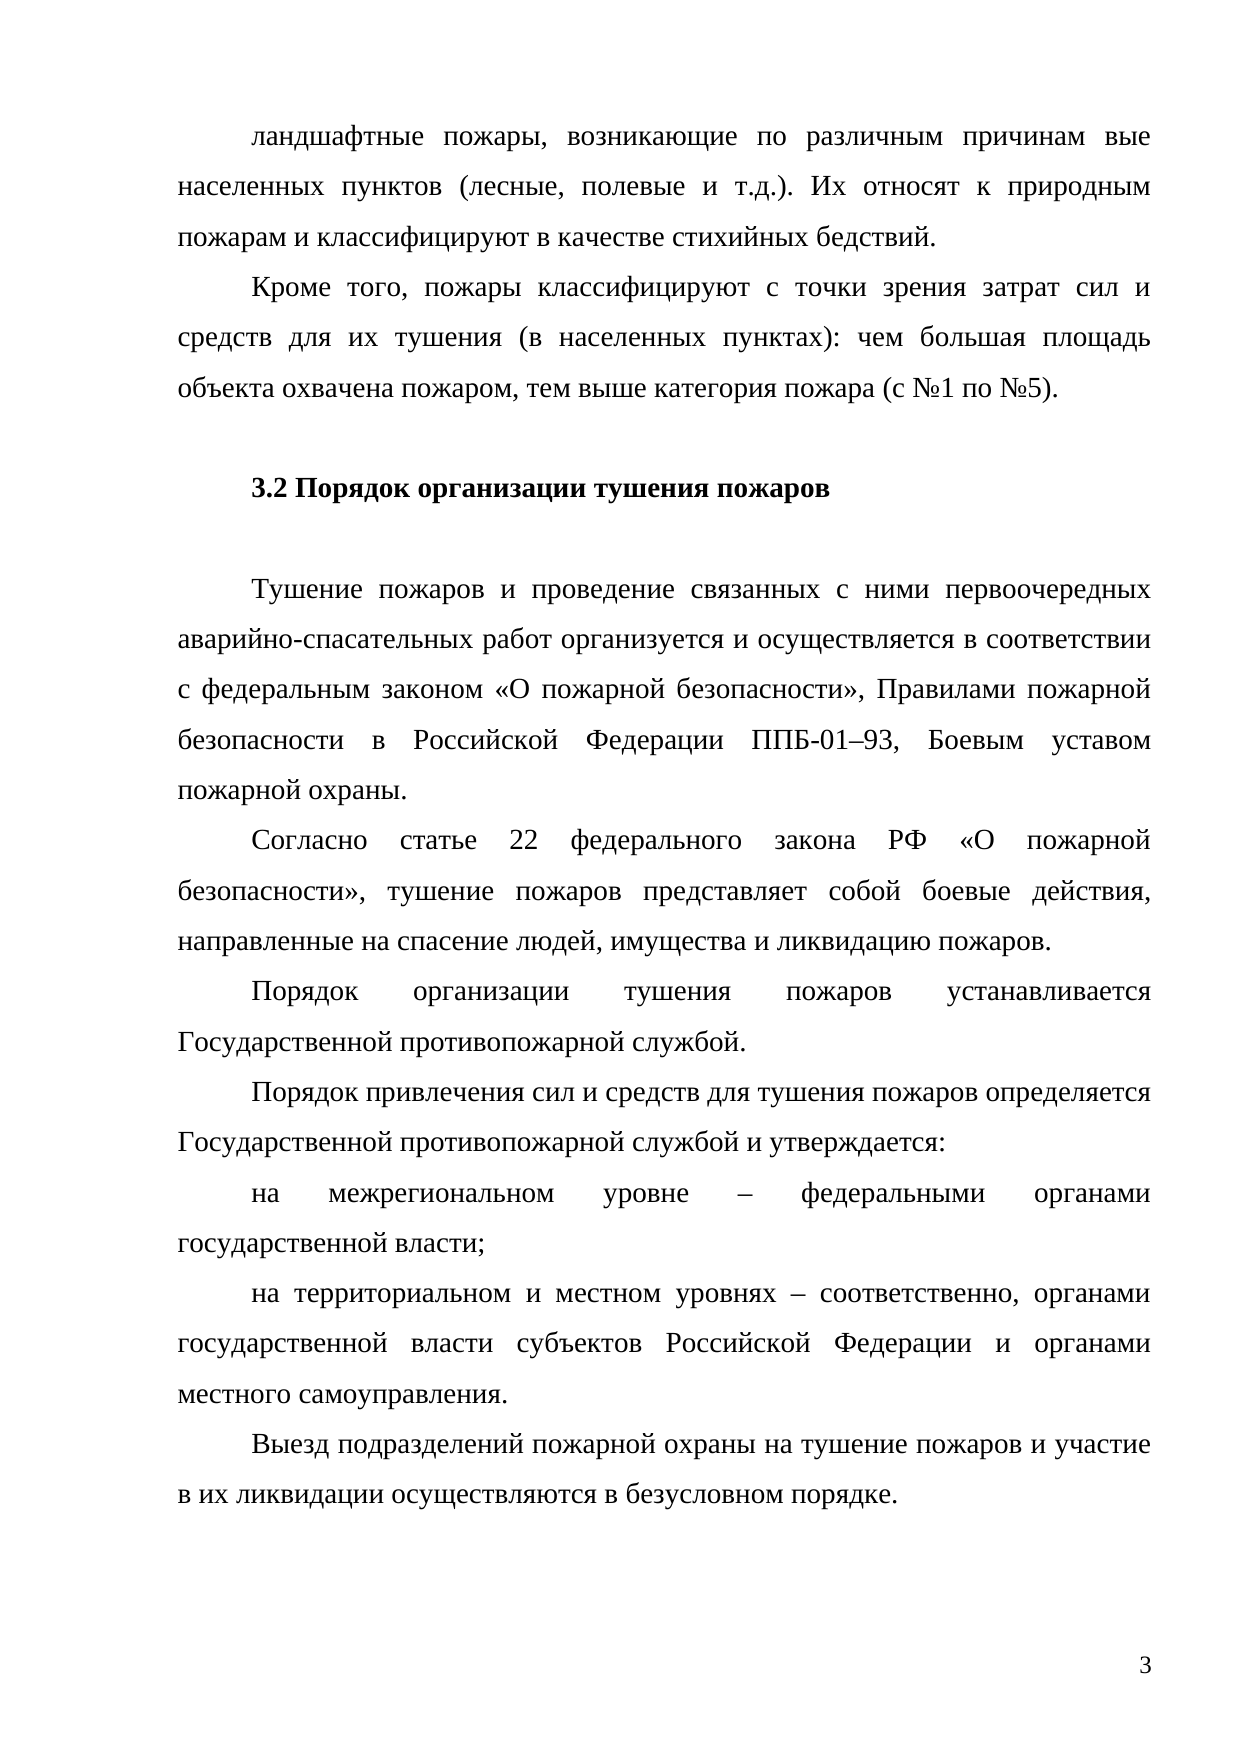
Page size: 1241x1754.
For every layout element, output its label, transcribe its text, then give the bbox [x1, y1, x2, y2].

text Выезд подразделений пожарной охраны на тушение пожаров и участие в их ликвидации осуществляются в безусловном порядке. [177, 1426, 1152, 1510]
text на межрегиональном уровне – федеральными органами государственной власти; [177, 1175, 1152, 1258]
text Кроме того, пожары классифицируют с точки зрения затрат сил и средств для их тушения (в населенных пунктах): чем большая площадь объекта охвачена пожаром, тем выше категория пожара (с №1 по №5). [177, 269, 1152, 403]
text на территориальном и местном уровнях – соответственно, органами государственной власти субъектов Российской Федерации и органами местного самоуправления. [177, 1275, 1152, 1409]
text ландшафтные пожары, возникающие по различным причинам вые населенных пунктов (лесные, полевые и т.д.). Их относят к природным пожарам и классифицируют в качестве стихийных бедствий. [177, 118, 1152, 252]
text Порядок организации тушения пожаров устанавливается Государственной противопожарной службой. [177, 973, 1152, 1057]
text 3.2 Порядок организации тушения пожаров [177, 470, 1152, 504]
text Порядок привлечения сил и средств для тушения пожаров определяется Государственной противопожарной службой и утверждается: [177, 1074, 1152, 1158]
text Согласно статье 22 федерального закона РФ «О пожарной безопасности», тушение пожаров представляет собой боевые действия, направленные на спасение людей, имущества и ликвидацию пожаров. [177, 822, 1152, 957]
text Тушение пожаров и проведение связанных с ними первоочередных аварийно-спасательных работ организуется и осуществляется в соответствии с федеральным законом «О пожарной безопасности», Правилами пожарной безопасности в Российской Федерации ППБ-01–93, Боевым уставом пожарной охраны. [177, 571, 1152, 806]
